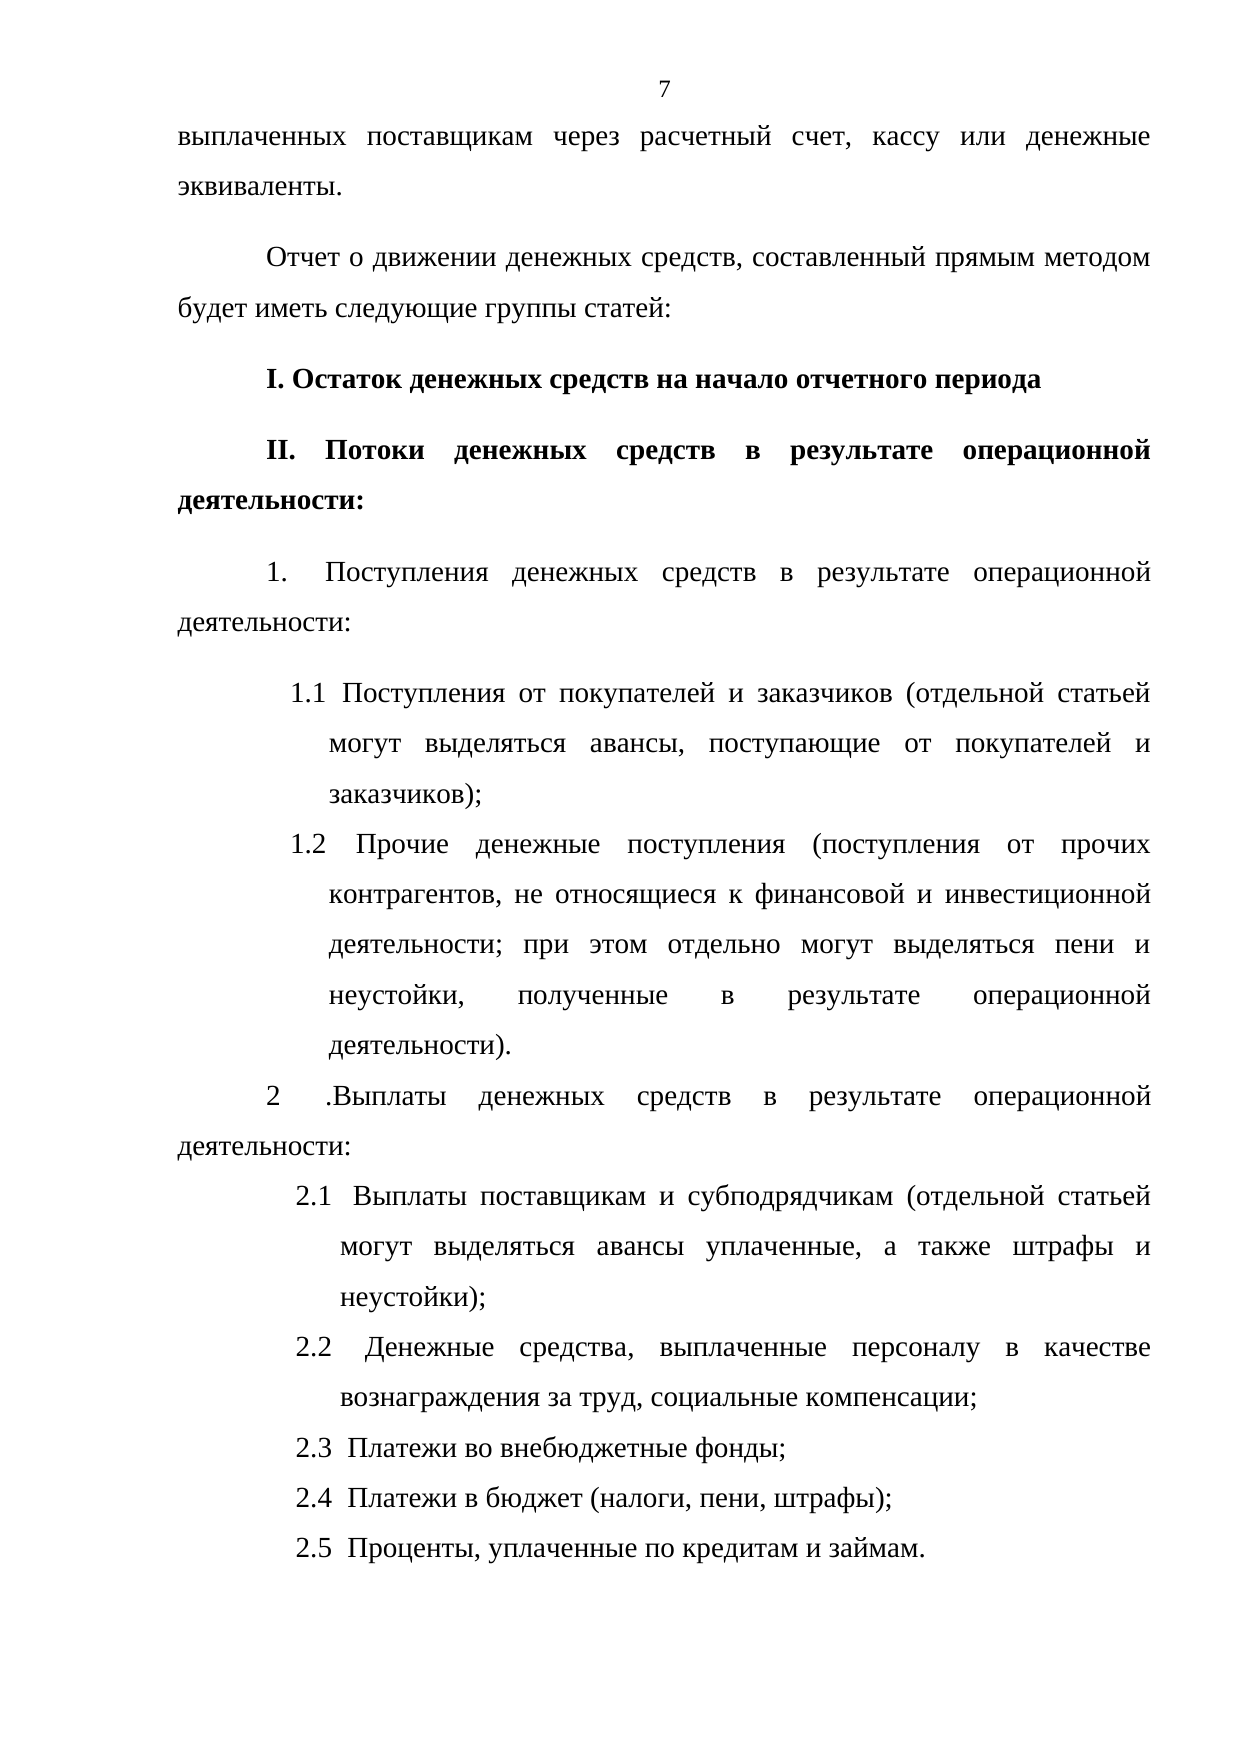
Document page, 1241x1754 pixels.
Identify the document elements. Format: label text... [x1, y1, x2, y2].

text I. Остаток денежных средств на начало отчетного периода [177, 361, 1152, 394]
text II. Потоки денежных средств в результате операционной деятельности: [177, 432, 1152, 516]
text Отчет о движении денежных средств, составленный прямым методом будет иметь следующие группы статей: [177, 239, 1152, 323]
list .Выплаты денежных средств в результате операционной деятельности: [177, 1078, 1152, 1161]
list Поступления денежных средств в результате операционной деятельности: [177, 554, 1152, 637]
list Платежи во внебюджетные фонды; [295, 1430, 1152, 1463]
list Платежи в бюджет (налоги, пени, штрафы); [295, 1480, 1152, 1514]
list Поступления от покупателей и заказчиков (отдельной статьей могут выделяться авансы, поступающие от покупателей и заказчиков); [290, 675, 1152, 809]
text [177, 118, 1152, 202]
list Денежные средства, выплаченные персоналу в качестве вознаграждения за труд, социальные компенсации; [295, 1329, 1152, 1413]
list Выплаты поставщикам и субподрядчикам (отдельной статьей могут выделяться авансы уплаченные, а также штрафы и неустойки); [295, 1178, 1152, 1312]
list Проценты, уплаченные по кредитам и займам. [295, 1530, 1152, 1564]
list Прочие денежные поступления (поступления от прочих контрагентов, не относящиеся к финансовой и инвестиционной деятельности; при этом отдельно могут выделяться пени и неустойки, полученные в результате операционной деятельности). [290, 826, 1152, 1061]
